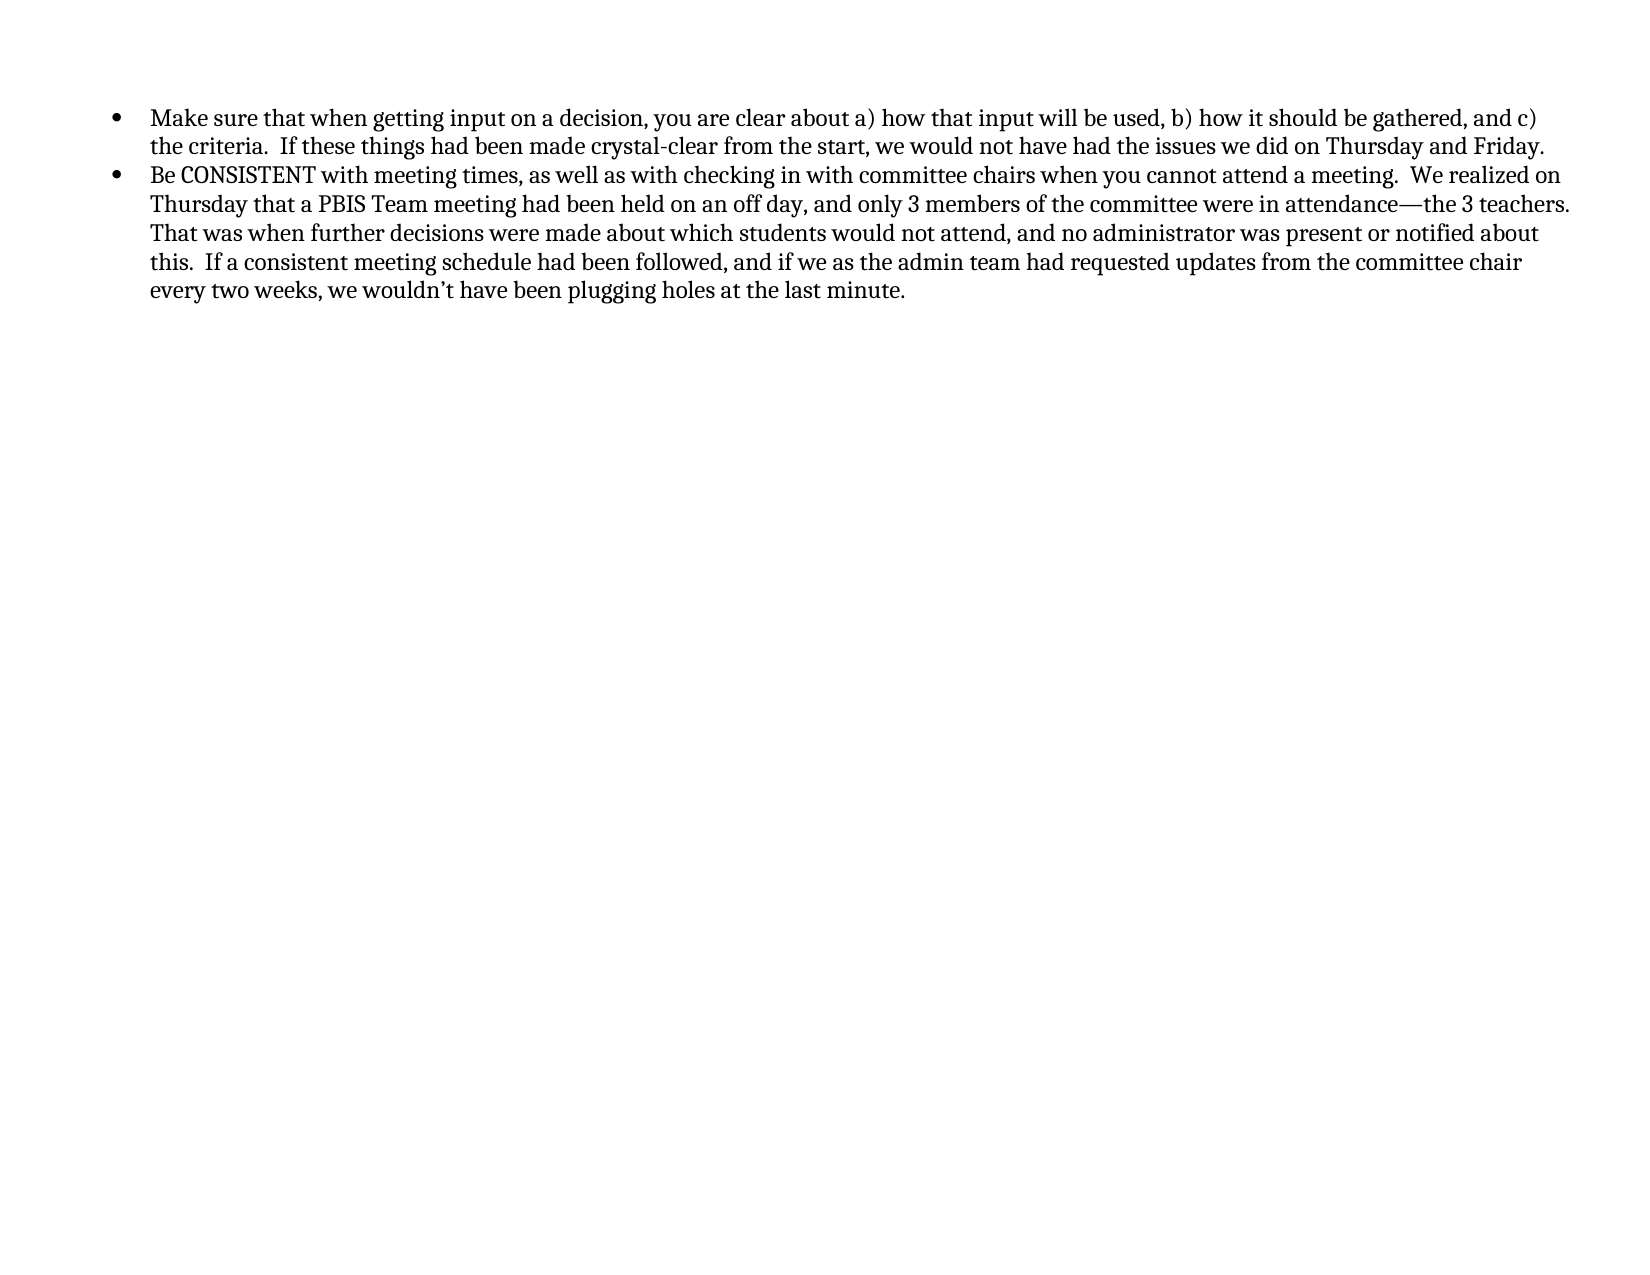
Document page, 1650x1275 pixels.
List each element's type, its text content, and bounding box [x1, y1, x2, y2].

list Be CONSISTENT with meeting times, as well as with checking in with committee chairs when you cannot attend a meeting. We realized on Thursday that a PBIS Team meeting had been held on an off day, and only 3 members of the committee were in attendance—the 3 teachers. That was when further decisions were made about which students would not attend, and no administrator was present or notified about this. If a consistent meeting schedule had been followed, and if we as the admin team had requested updates from the committee chair every two weeks, we wouldn’t have been plugging holes at the last minute. [112, 161, 1575, 305]
list Make sure that when getting input on a decision, you are clear about a) how that input will be used, b) how it should be gathered, and c) the criteria. If these things had been made crystal-clear from the start, we would not have had the issues we did on Thursday and Friday. [112, 104, 1575, 161]
